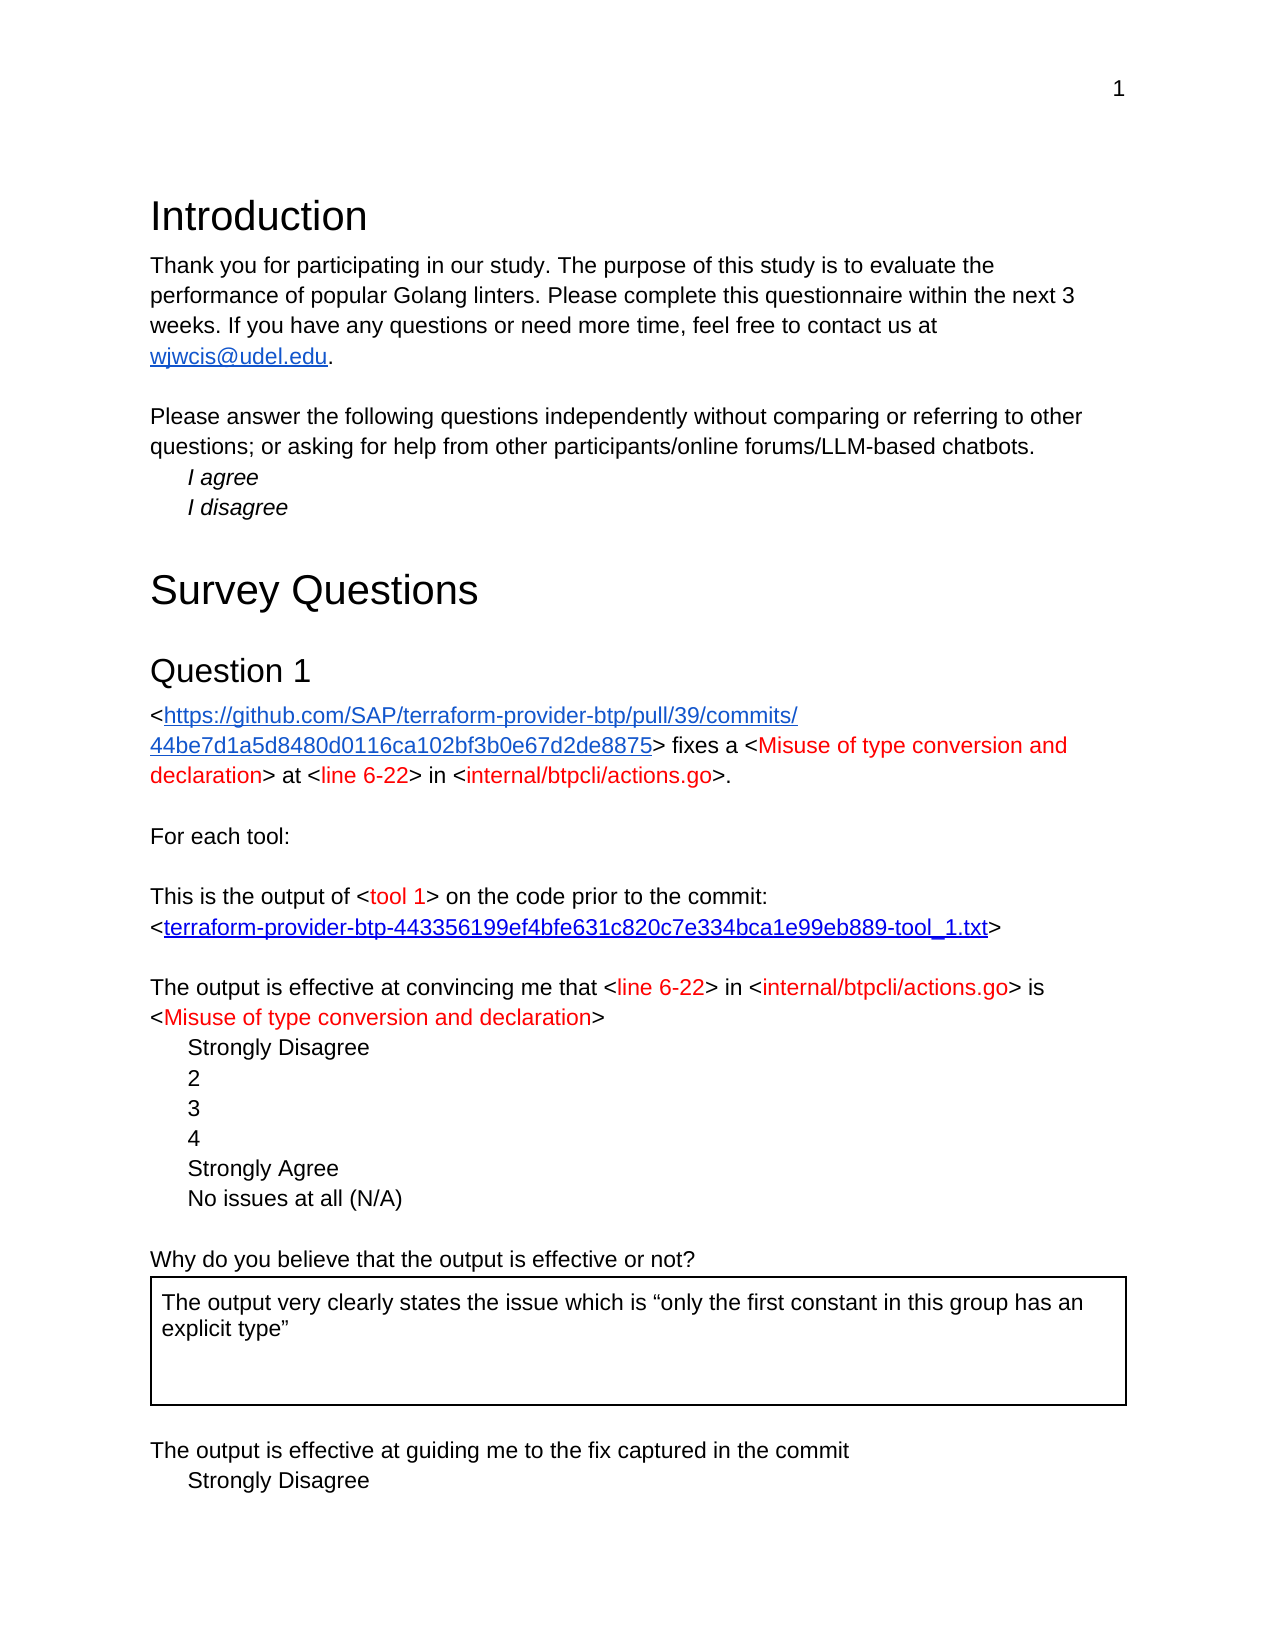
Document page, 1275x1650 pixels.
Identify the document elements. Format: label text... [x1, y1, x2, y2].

subtitle Survey Questions [150, 566, 1125, 613]
text Please answer the following questions independently without comparing or referring to other questions; or asking for help from other participants/online forums/LLM-based chatbots. [150, 403, 1125, 460]
list 3 [187, 1095, 1125, 1121]
text Thank you for participating in our study. The purpose of this study is to evaluate the performance of popular Golang linters. Please complete this questionnaire within the next 3 weeks. If you have any questions or need more time, feel free to contact us at wjwcis@udel.edu. [150, 252, 1125, 369]
list I agree [187, 463, 1125, 490]
text <terraform-provider-btp-443356199ef4bfe631c820c7e334bca1e99eb889-tool_1.txt> [150, 913, 1125, 940]
list Strongly Disagree [187, 1034, 1125, 1061]
list Strongly Disagree [187, 1467, 1125, 1493]
text The output is effective at guiding me to the fix captured in the commit [150, 1437, 1125, 1463]
text This is the output of <tool 1> on the code prior to the commit: [150, 883, 1125, 909]
subtitle Introduction [150, 192, 1125, 239]
text The output is effective at convincing me that <line 6-22> in <internal/btpcli/actions.go> is <Misuse of type conversion and declaration> [150, 974, 1125, 1030]
list 2 [187, 1064, 1125, 1091]
list 4 [187, 1125, 1125, 1151]
text <https://github.com/SAP/terraform-provider-btp/pull/39/commits/44be7d1a5d8480d0116ca102bf3b0e67d2de8875> fixes a <Misuse of type conversion and declaration> at <line 6-22> in <internal/btpcli/actions.go>. [150, 702, 1125, 789]
list No issues at all (N/A) [187, 1185, 1125, 1212]
text Why do you believe that the output is effective or not? [150, 1246, 1125, 1272]
table_header The output very clearly states the issue which is “only the first constant in this group has an explicit type” [152, 1278, 1125, 1404]
text For each tool: [150, 823, 1125, 849]
list Strongly Agree [187, 1155, 1125, 1181]
subtitle Question 1 [150, 651, 1125, 689]
list I disagree [187, 494, 1125, 520]
